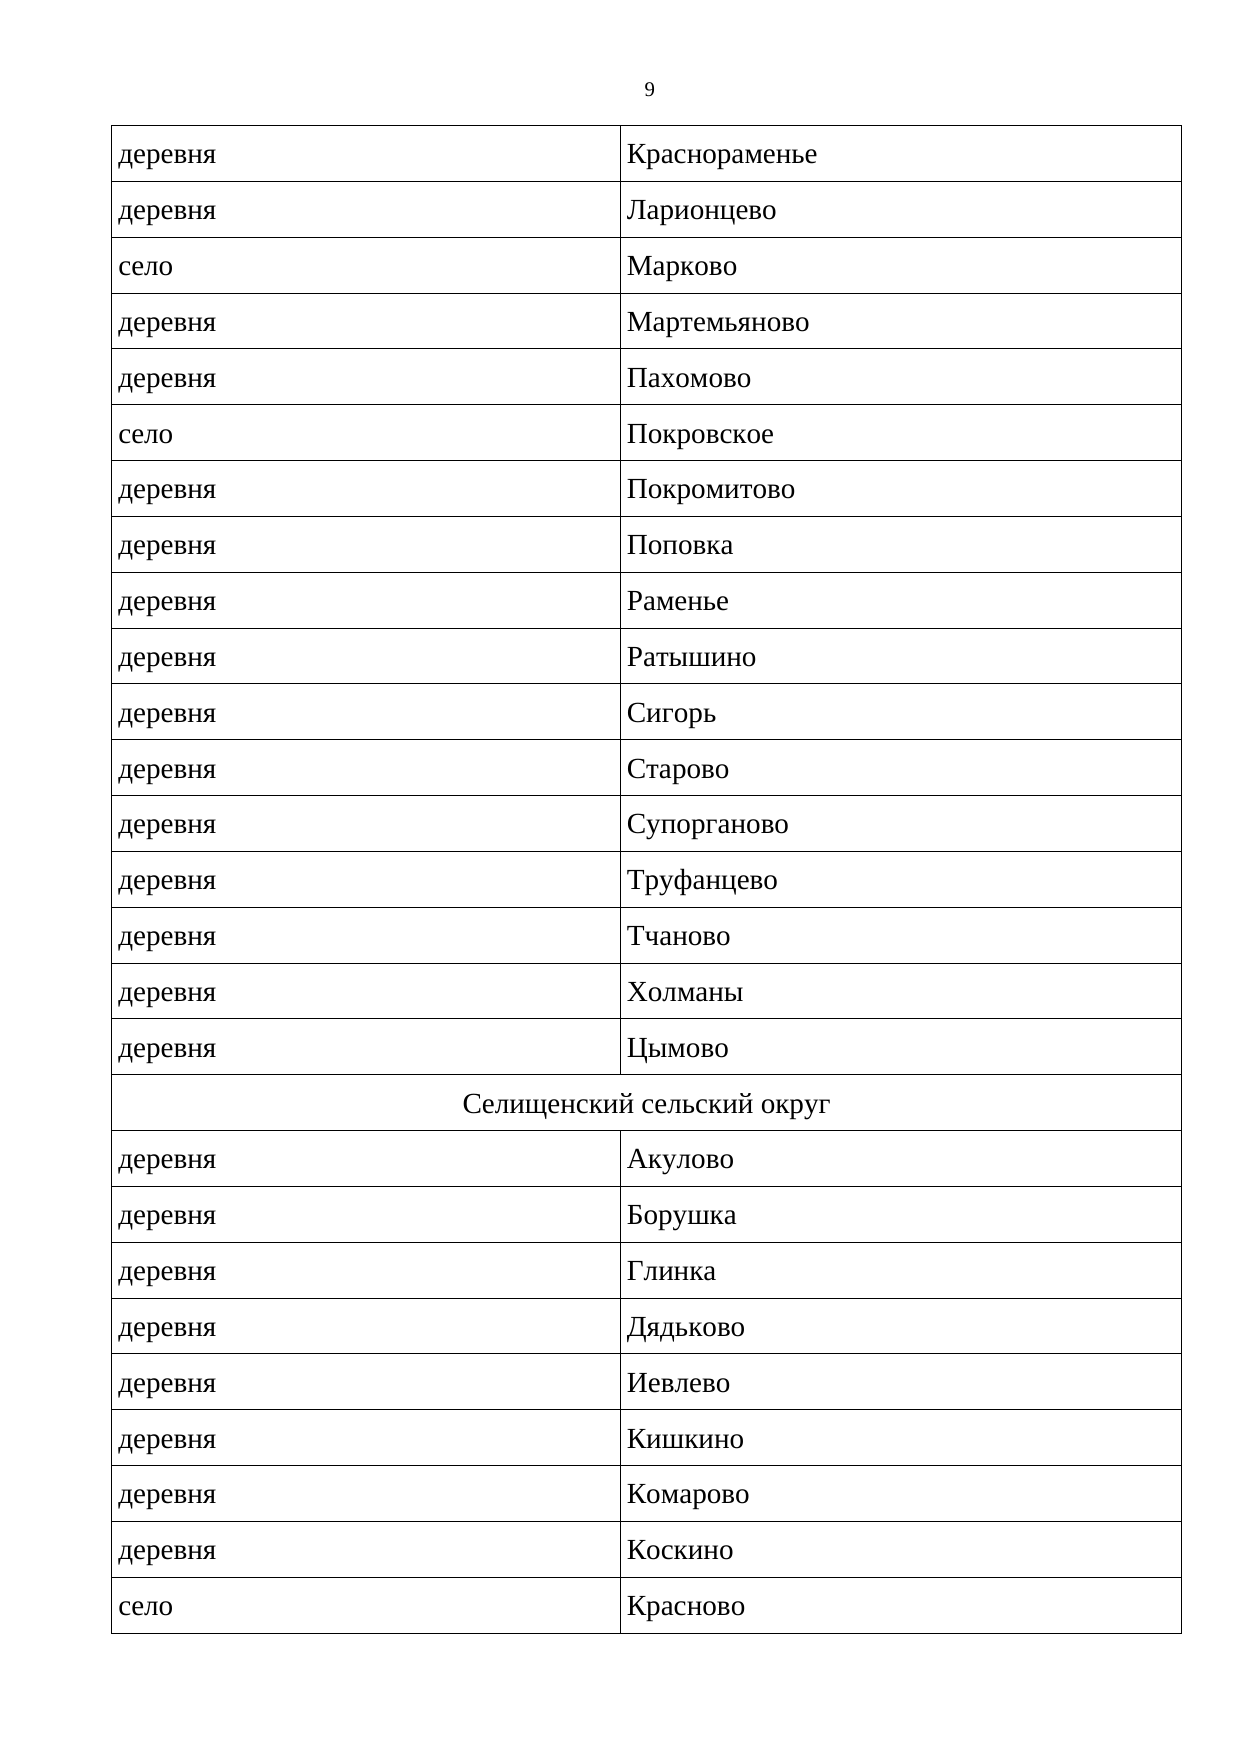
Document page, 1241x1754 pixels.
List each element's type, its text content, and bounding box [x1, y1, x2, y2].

table_cell Иевлево [621, 1354, 1181, 1409]
table_cell Селищенский сельский округ [112, 1075, 1181, 1130]
table_cell Супорганово [621, 796, 1181, 851]
table_cell Ратышино [621, 629, 1181, 683]
table_cell Мартемьяново [621, 294, 1181, 348]
table_cell Сигорь [621, 684, 1181, 739]
table_cell Дядьково [621, 1299, 1181, 1353]
table_cell Кишкино [621, 1410, 1181, 1465]
table_cell деревня [112, 684, 620, 739]
table_cell деревня [112, 1243, 620, 1297]
table_cell село [112, 238, 620, 292]
table_cell Коскино [621, 1522, 1181, 1577]
table_cell деревня [112, 1354, 620, 1409]
table_cell Пахомово [621, 349, 1181, 404]
table_cell Марково [621, 238, 1181, 292]
table_cell деревня [112, 629, 620, 683]
table_cell деревня [112, 461, 620, 516]
table_cell деревня [112, 1522, 620, 1577]
table_cell Холманы [621, 964, 1181, 1018]
table_cell деревня [112, 796, 620, 851]
table_cell Цымово [621, 1019, 1181, 1074]
table_cell Краснораменье [621, 126, 1181, 181]
table_cell село [112, 405, 620, 460]
table_cell Поповка [621, 517, 1181, 572]
table_cell Красново [621, 1578, 1181, 1632]
table_cell деревня [112, 852, 620, 907]
table_cell деревня [112, 126, 620, 181]
table_cell деревня [112, 908, 620, 962]
table_cell деревня [112, 1019, 620, 1074]
table_cell деревня [112, 1187, 620, 1242]
table_cell деревня [112, 964, 620, 1018]
table_cell Ларионцево [621, 182, 1181, 237]
table_cell село [112, 1578, 620, 1632]
table_cell Глинка [621, 1243, 1181, 1297]
table_cell Акулово [621, 1131, 1181, 1186]
table_cell деревня [112, 1466, 620, 1521]
table_cell Труфанцево [621, 852, 1181, 907]
table_cell деревня [112, 182, 620, 237]
table_cell деревня [112, 349, 620, 404]
table_cell Покромитово [621, 461, 1181, 516]
table_cell деревня [112, 1299, 620, 1353]
table_cell Комарово [621, 1466, 1181, 1521]
table_cell Раменье [621, 573, 1181, 627]
table_cell Покровское [621, 405, 1181, 460]
table_cell деревня [112, 294, 620, 348]
table_cell деревня [112, 1410, 620, 1465]
table_cell деревня [112, 740, 620, 795]
table_cell деревня [112, 517, 620, 572]
table_cell Борушка [621, 1187, 1181, 1242]
table_cell деревня [112, 1131, 620, 1186]
table_cell Тчаново [621, 908, 1181, 962]
table_cell Старово [621, 740, 1181, 795]
table_cell деревня [112, 573, 620, 627]
